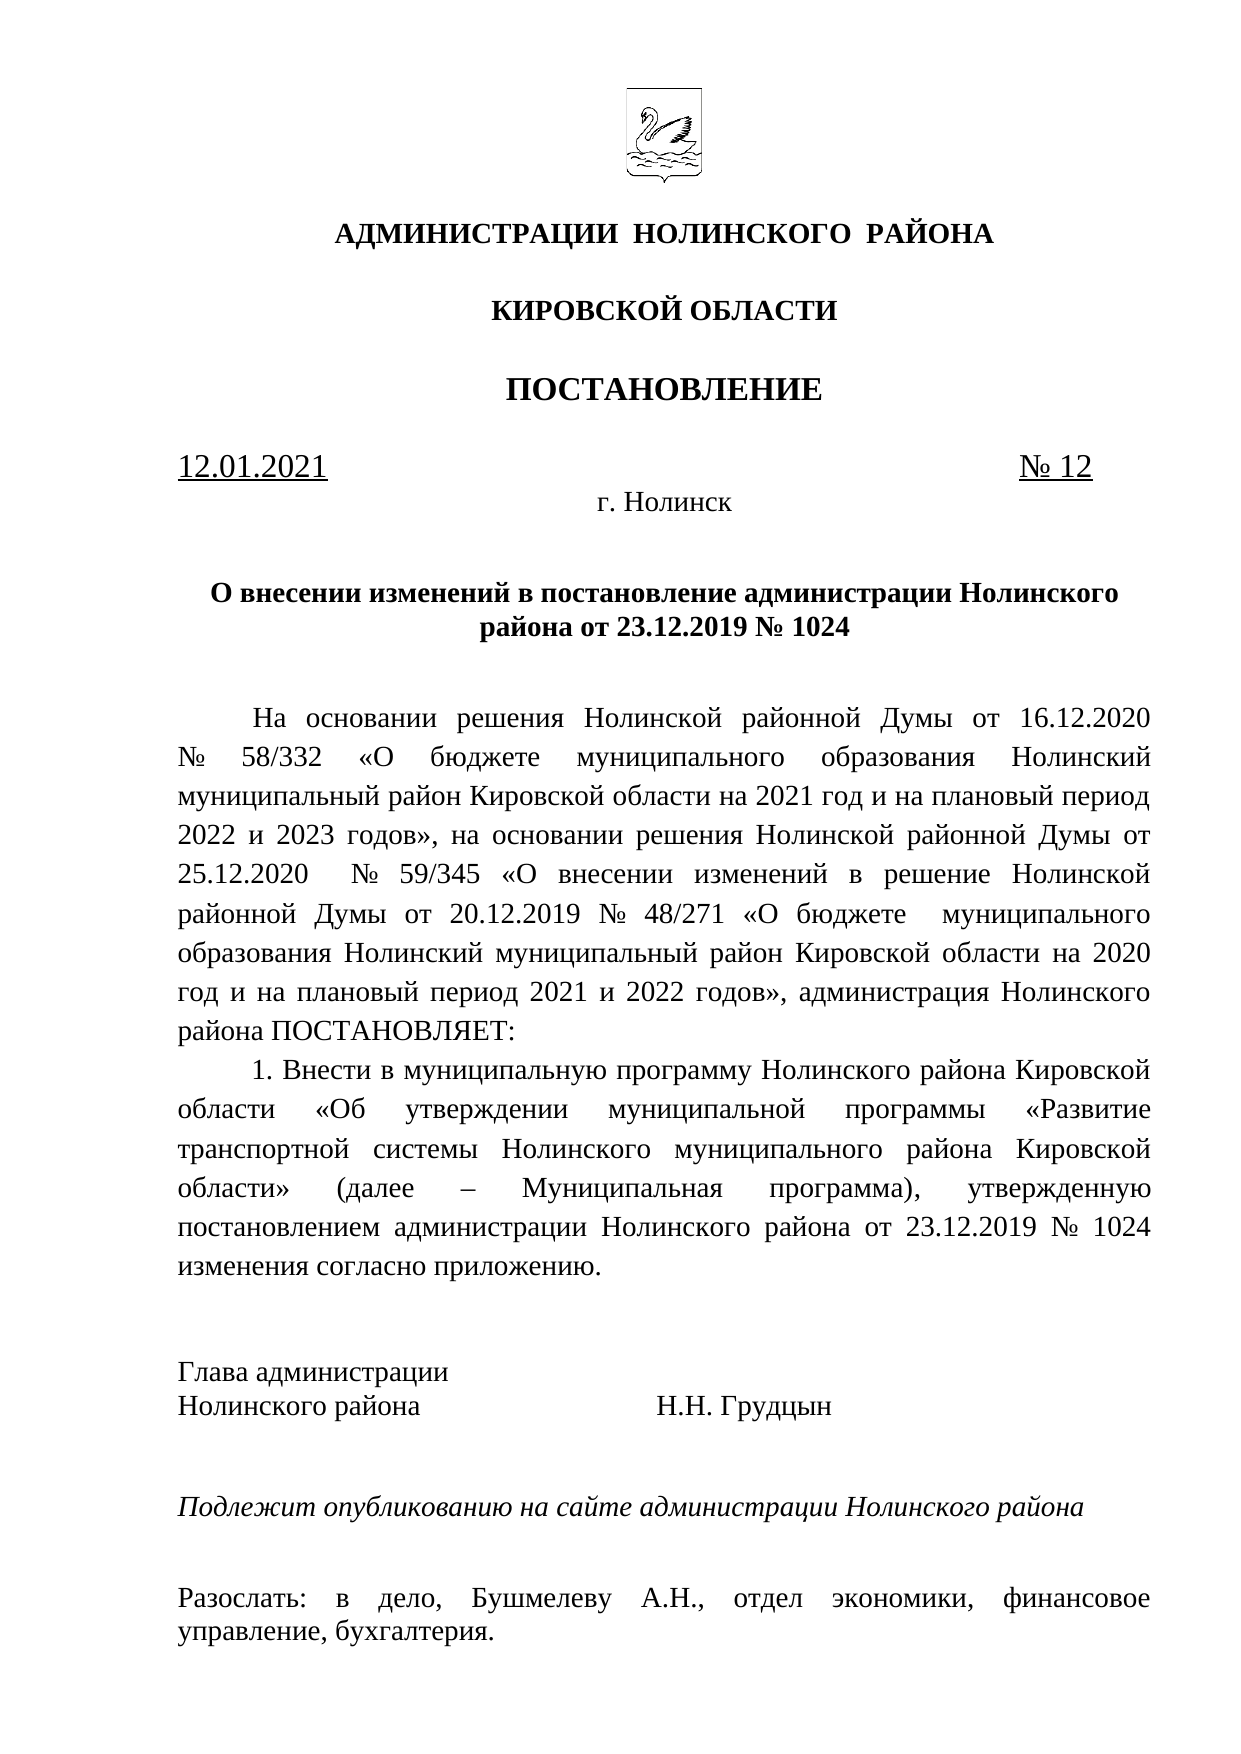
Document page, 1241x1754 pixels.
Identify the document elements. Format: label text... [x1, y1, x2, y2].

text 12.01.2021 № 12 [177, 446, 1152, 484]
picture [626, 88, 702, 183]
title АДМИНИСТРАЦИИ НОЛИНСКОГО РАЙОНА [177, 216, 1152, 249]
text Разослать: в дело, Бушмелеву А.Н., отдел экономики, финансовое управление, бухгалтерия. [177, 1580, 1152, 1647]
text г. Нолинск [177, 484, 1152, 518]
title КИРОВСКОЙ ОБЛАСТИ [177, 293, 1152, 326]
text На основании решения Нолинской районной Думы от 16.12.2020 № 58/332 «О бюджете муниципального образования Нолинский муниципальный район Кировской области на 2021 год и на плановый период 2022 и 2023 годов», на основании решения Нолинской районной Думы от 25.12.2020 № 59/345 «О внесении изменений в решение Нолинской районной Думы от 20.12.2019 № 48/271 «О бюджете муниципального образования Нолинский муниципальный район Кировской области на 2020 год и на плановый период 2021 и 2022 годов», администрация Нолинского района ПОСТАНОВЛЯЕТ: [177, 700, 1152, 1047]
text 1. Внести в муниципальную программу Нолинского района Кировской области «Об утверждении муниципальной программы «Развитие транспортной системы Нолинского муниципального района Кировской области» (далее – Муниципальная программа), утвержденную постановлением администрации Нолинского района от 23.12.2019 № 1024 изменения согласно приложению. [177, 1052, 1152, 1282]
text ПОСТАНОВЛЕНИЕ [177, 369, 1152, 408]
text Нолинского района Н.Н. Грудцын [177, 1388, 1152, 1422]
text Глава администрации [177, 1354, 1152, 1388]
text Подлежит опубликованию на сайте администрации Нолинского района [177, 1489, 1152, 1522]
text О внесении изменений в постановление администрации Нолинского района от 23.12.2019 № 1024 [177, 575, 1152, 642]
